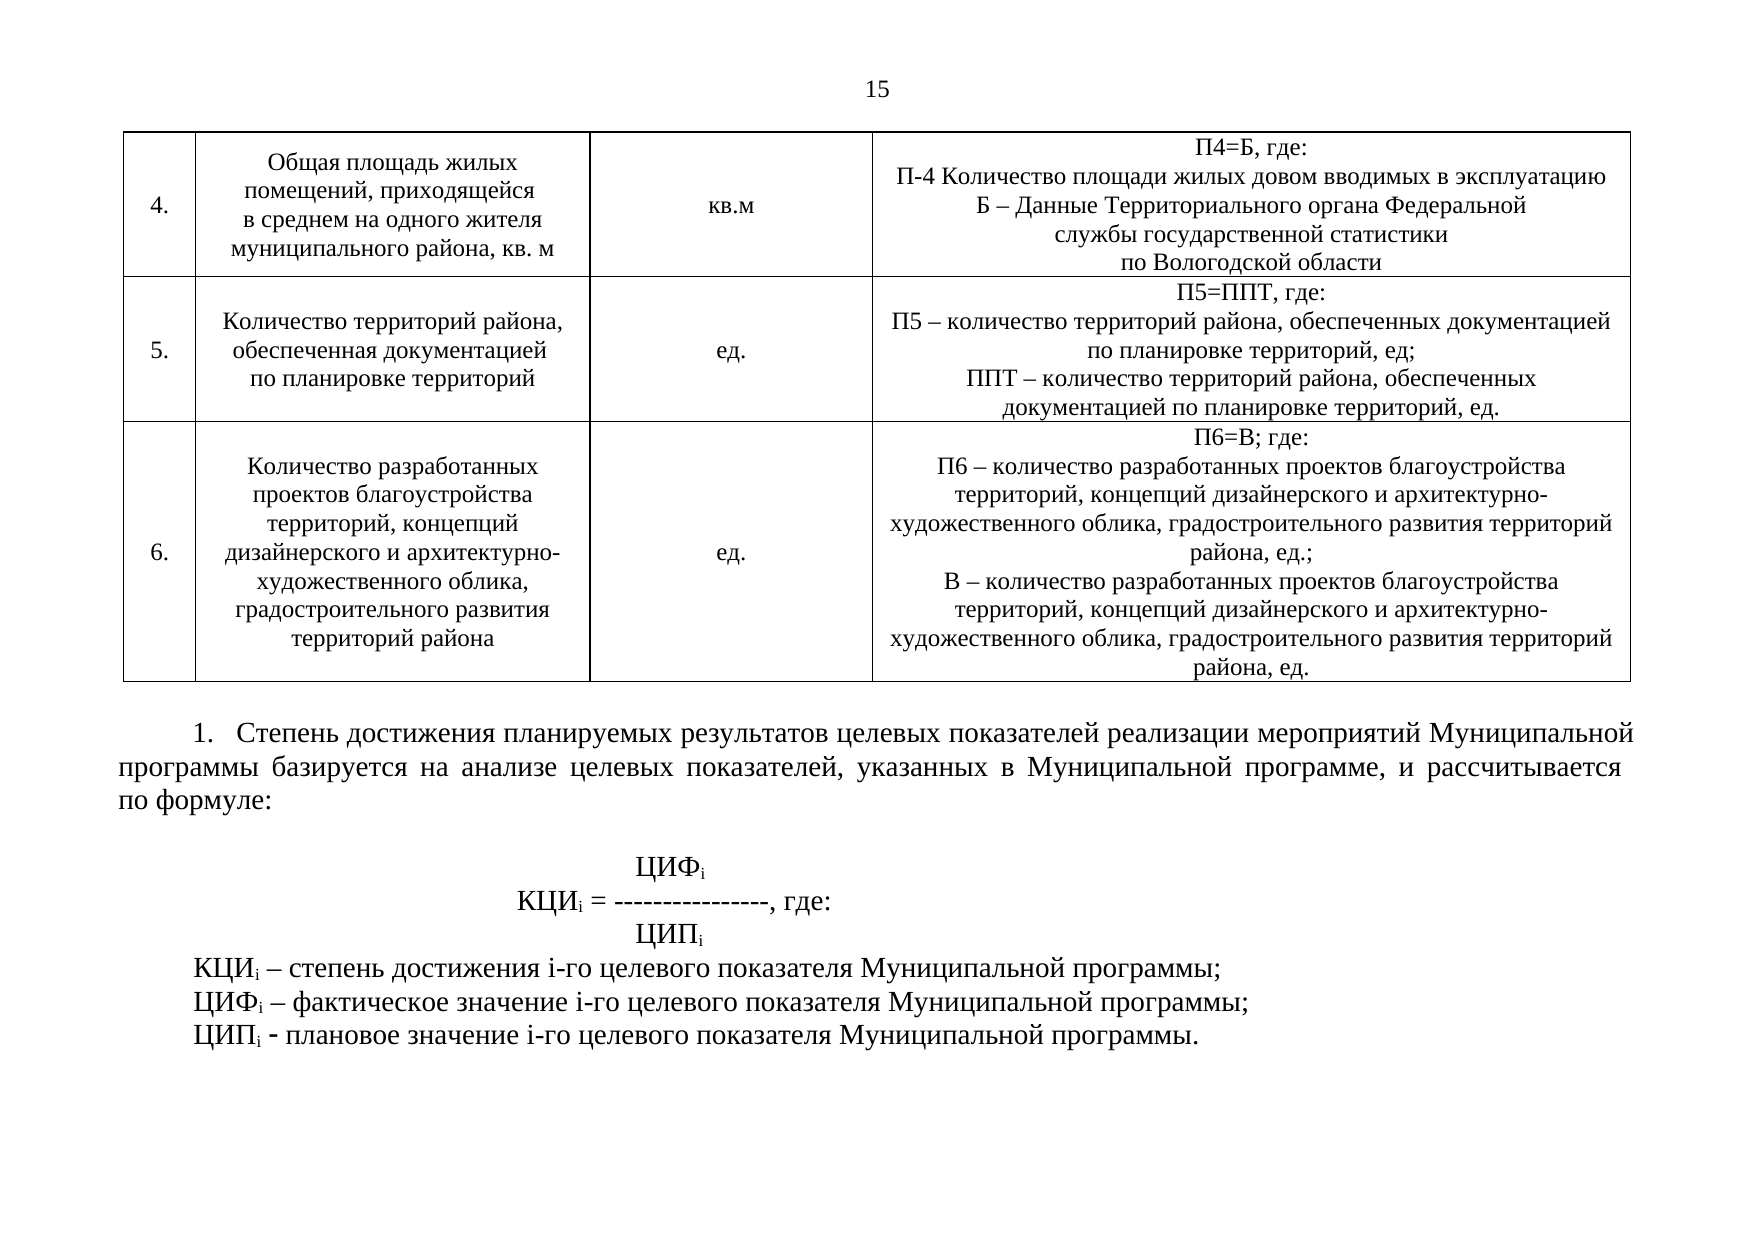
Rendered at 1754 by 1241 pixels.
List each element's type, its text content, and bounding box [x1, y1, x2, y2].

table_cell Количество территорий района, обеспеченная документацией по планировке территорий [196, 277, 589, 421]
table_cell П5=ППТ, где: П5 – количество территорий района, обеспеченных документацией по планировке территорий, ед; ППТ – количество территорий района, обеспеченных документацией по планировке территорий, ед. [873, 277, 1630, 421]
table_cell Количество разработанных проектов благоустройства территорий, концепций дизайнерского и архитектурно-художественного облика, градостроительного развития территорий района [196, 422, 589, 681]
table_header Общая площадь жилых помещений, приходящейся в среднем на одного жителя муниципального района, кв. м [196, 133, 589, 276]
text ЦИПi плановое значение i-го целевого показателя Муниципальной программы. [117, 1017, 1636, 1051]
table_header кв.м [591, 133, 872, 276]
list Степень достижения планируемых результатов целевых показателей реализации мероприятий Муниципальной программы базируется на анализе целевых показателей, указанных в Муниципальной программе, и рассчитывается по формуле: [118, 715, 1636, 816]
table_cell 5. [124, 277, 195, 421]
table_header П4=Б, где: П-4 Количество площади жилых довом вводимых в эксплуатацию Б – Данные Территориального органа Федеральной службы государственной статистики по Вологодской области [873, 133, 1630, 276]
table_cell 6. [124, 422, 195, 681]
text ЦИФi – фактическое значение i-го целевого показателя Муниципальной программы; [117, 984, 1636, 1017]
text ЦИПi [117, 917, 1636, 950]
table_cell ед. [591, 422, 872, 681]
table_header 4. [124, 133, 195, 276]
table_cell ед. [591, 277, 872, 421]
text КЦИi – степень достижения i-го целевого показателя Муниципальной программы; [117, 950, 1636, 984]
text КЦИi = ----------------, где: [117, 883, 1636, 917]
table_cell П6=В; где: П6 – количество разработанных проектов благоустройства территорий, концепций дизайнерского и архитектурно-художественного облика, градостроительного развития территорий района, ед.; В – количество разработанных проектов благоустройства территорий, концепций дизайнерского и архитектурно-художественного облика, градостроительного развития территорий района, ед. [873, 422, 1630, 681]
text ЦИФi [117, 849, 1636, 883]
